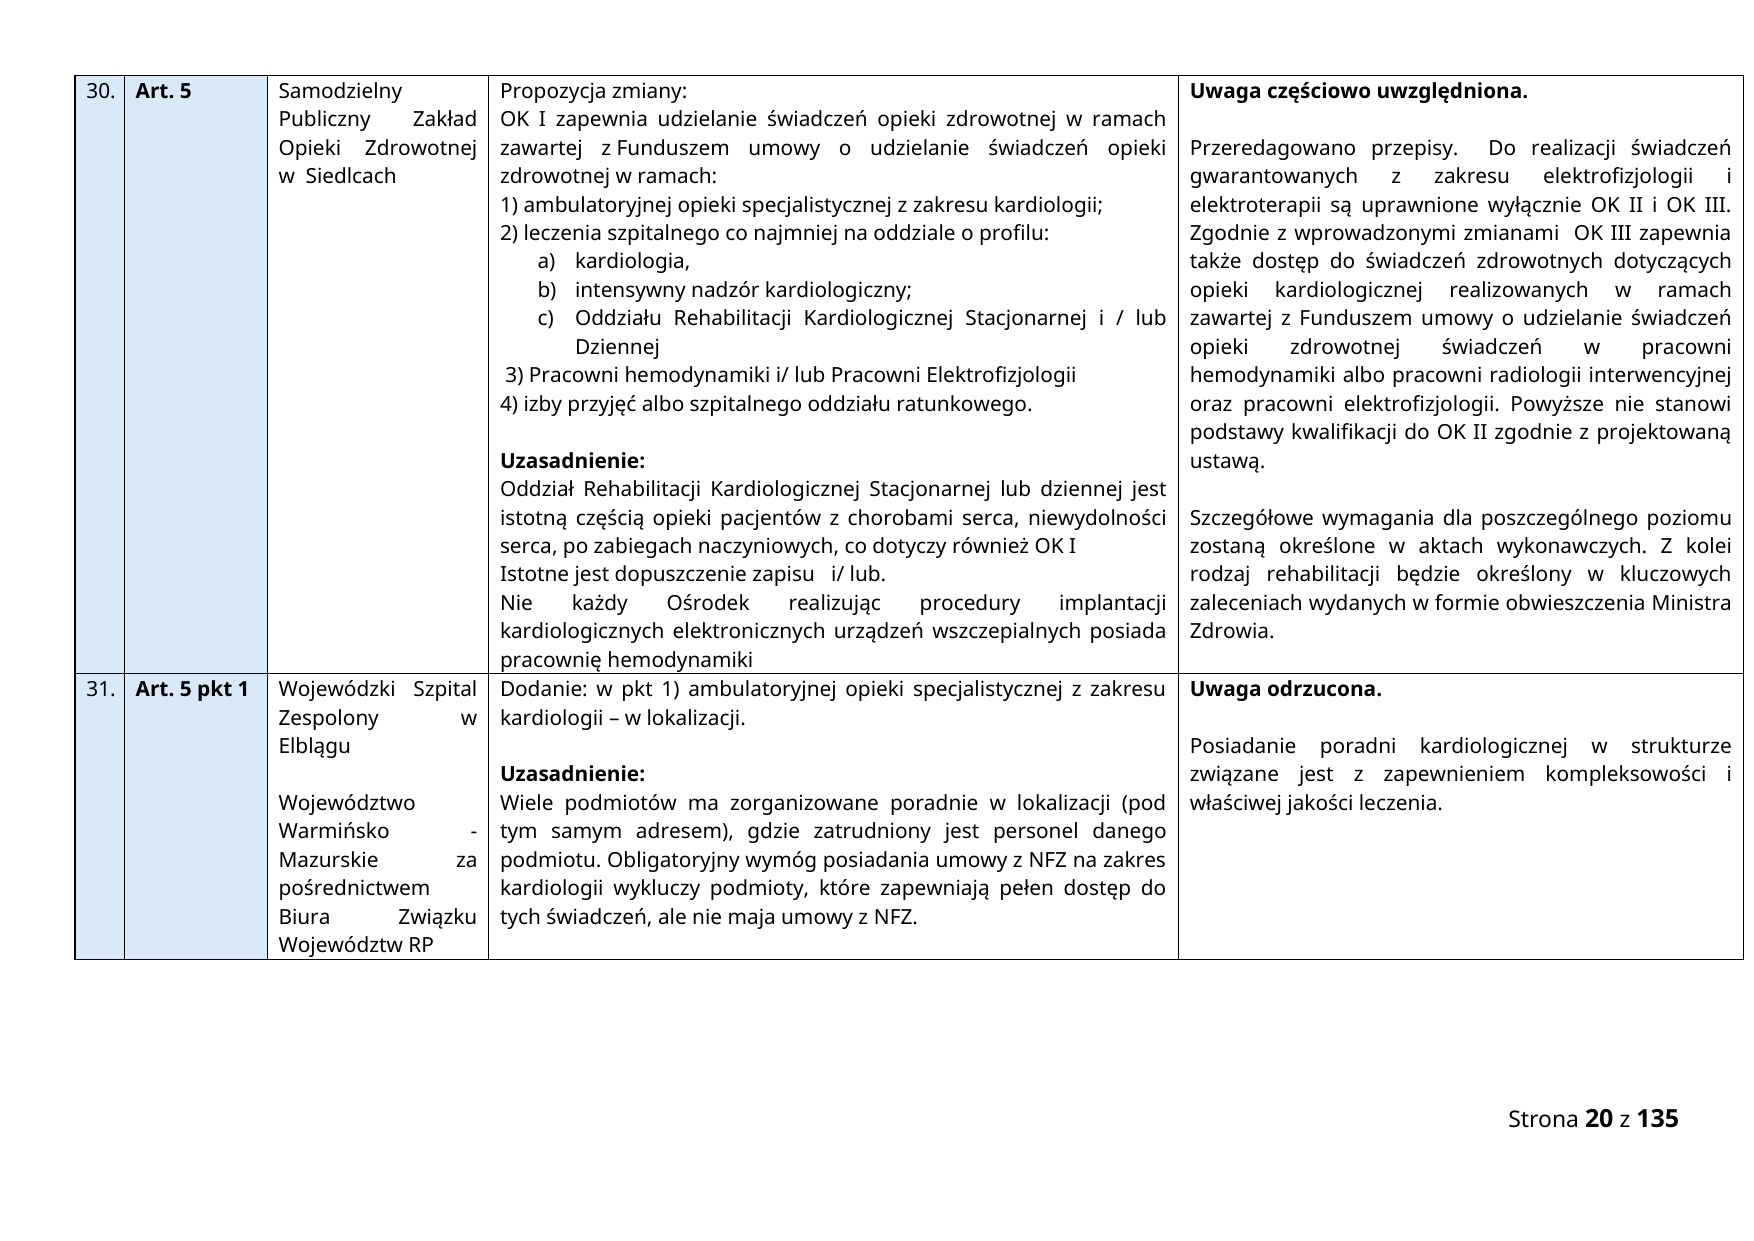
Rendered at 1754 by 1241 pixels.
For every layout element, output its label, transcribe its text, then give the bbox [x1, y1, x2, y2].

table_cell [76, 76, 124, 673]
table_cell Uwaga odrzucona. Posiadanie poradni kardiologicznej w strukturze związane jest z zapewnieniem kompleksowości i właściwej jakości leczenia. [1179, 674, 1743, 959]
table_cell [76, 674, 124, 959]
table_cell Art. 5 [125, 76, 267, 673]
table_cell Samodzielny Publiczny Zakład Opieki Zdrowotnej w Siedlcach [268, 76, 488, 673]
table_cell Dodanie: w pkt 1) ambulatoryjnej opieki specjalistycznej z zakresu kardiologii – w lokalizacji. Uzasadnienie: Wiele podmiotów ma zorganizowane poradnie w lokalizacji (pod tym samym adresem), gdzie zatrudniony jest personel danego podmiotu. Obligatoryjny wymóg posiadania umowy z NFZ na zakres kardiologii wykluczy podmioty, które zapewniają pełen dostęp do tych świadczeń, ale nie maja umowy z NFZ. [489, 674, 1178, 959]
table_cell Wojewódzki Szpital Zespolony w Elblągu Województwo Warmińsko - Mazurskie za pośrednictwem Biura Związku Województw RP [268, 674, 488, 959]
table_cell Uwaga częściowo uwzględniona. Przeredagowano przepisy. Do realizacji świadczeń gwarantowanych z zakresu elektrofizjologii i elektroterapii są uprawnione wyłącznie OK II i OK III. Zgodnie z wprowadzonymi zmianami OK III zapewnia także dostęp do świadczeń zdrowotnych dotyczących opieki kardiologicznej realizowanych w ramach zawartej z Funduszem umowy o udzielanie świadczeń opieki zdrowotnej świadczeń w pracowni hemodynamiki albo pracowni radiologii interwencyjnej oraz pracowni elektrofizjologii. Powyższe nie stanowi podstawy kwalifikacji do OK II zgodnie z projektowaną ustawą. Szczegółowe wymagania dla poszczególnego poziomu zostaną określone w aktach wykonawczych. Z kolei rodzaj rehabilitacji będzie określony w kluczowych zaleceniach wydanych w formie obwieszczenia Ministra Zdrowia. [1179, 76, 1743, 673]
table_cell Propozycja zmiany: OK I zapewnia udzielanie świadczeń opieki zdrowotnej w ramach zawartej z Funduszem umowy o udzielanie świadczeń opieki zdrowotnej w ramach: 1) ambulatoryjnej opieki specjalistycznej z zakresu kardiologii; 2) leczenia szpitalnego co najmniej na oddziale o profilu: kardiologia, intensywny nadzór kardiologiczny; Oddziału Rehabilitacji Kardiologicznej Stacjonarnej i / lub Dziennej 3) Pracowni hemodynamiki i/ lub Pracowni Elektrofizjologii 4) izby przyjęć albo szpitalnego oddziału ratunkowego. Uzasadnienie: Oddział Rehabilitacji Kardiologicznej Stacjonarnej lub dziennej jest istotną częścią opieki pacjentów z chorobami serca, niewydolności serca, po zabiegach naczyniowych, co dotyczy również OK I Istotne jest dopuszczenie zapisu i/ lub. Nie każdy Ośrodek realizując procedury implantacji kardiologicznych elektronicznych urządzeń wszczepialnych posiada pracownię hemodynamiki [489, 76, 1178, 673]
table_cell Art. 5 pkt 1 [125, 674, 267, 959]
